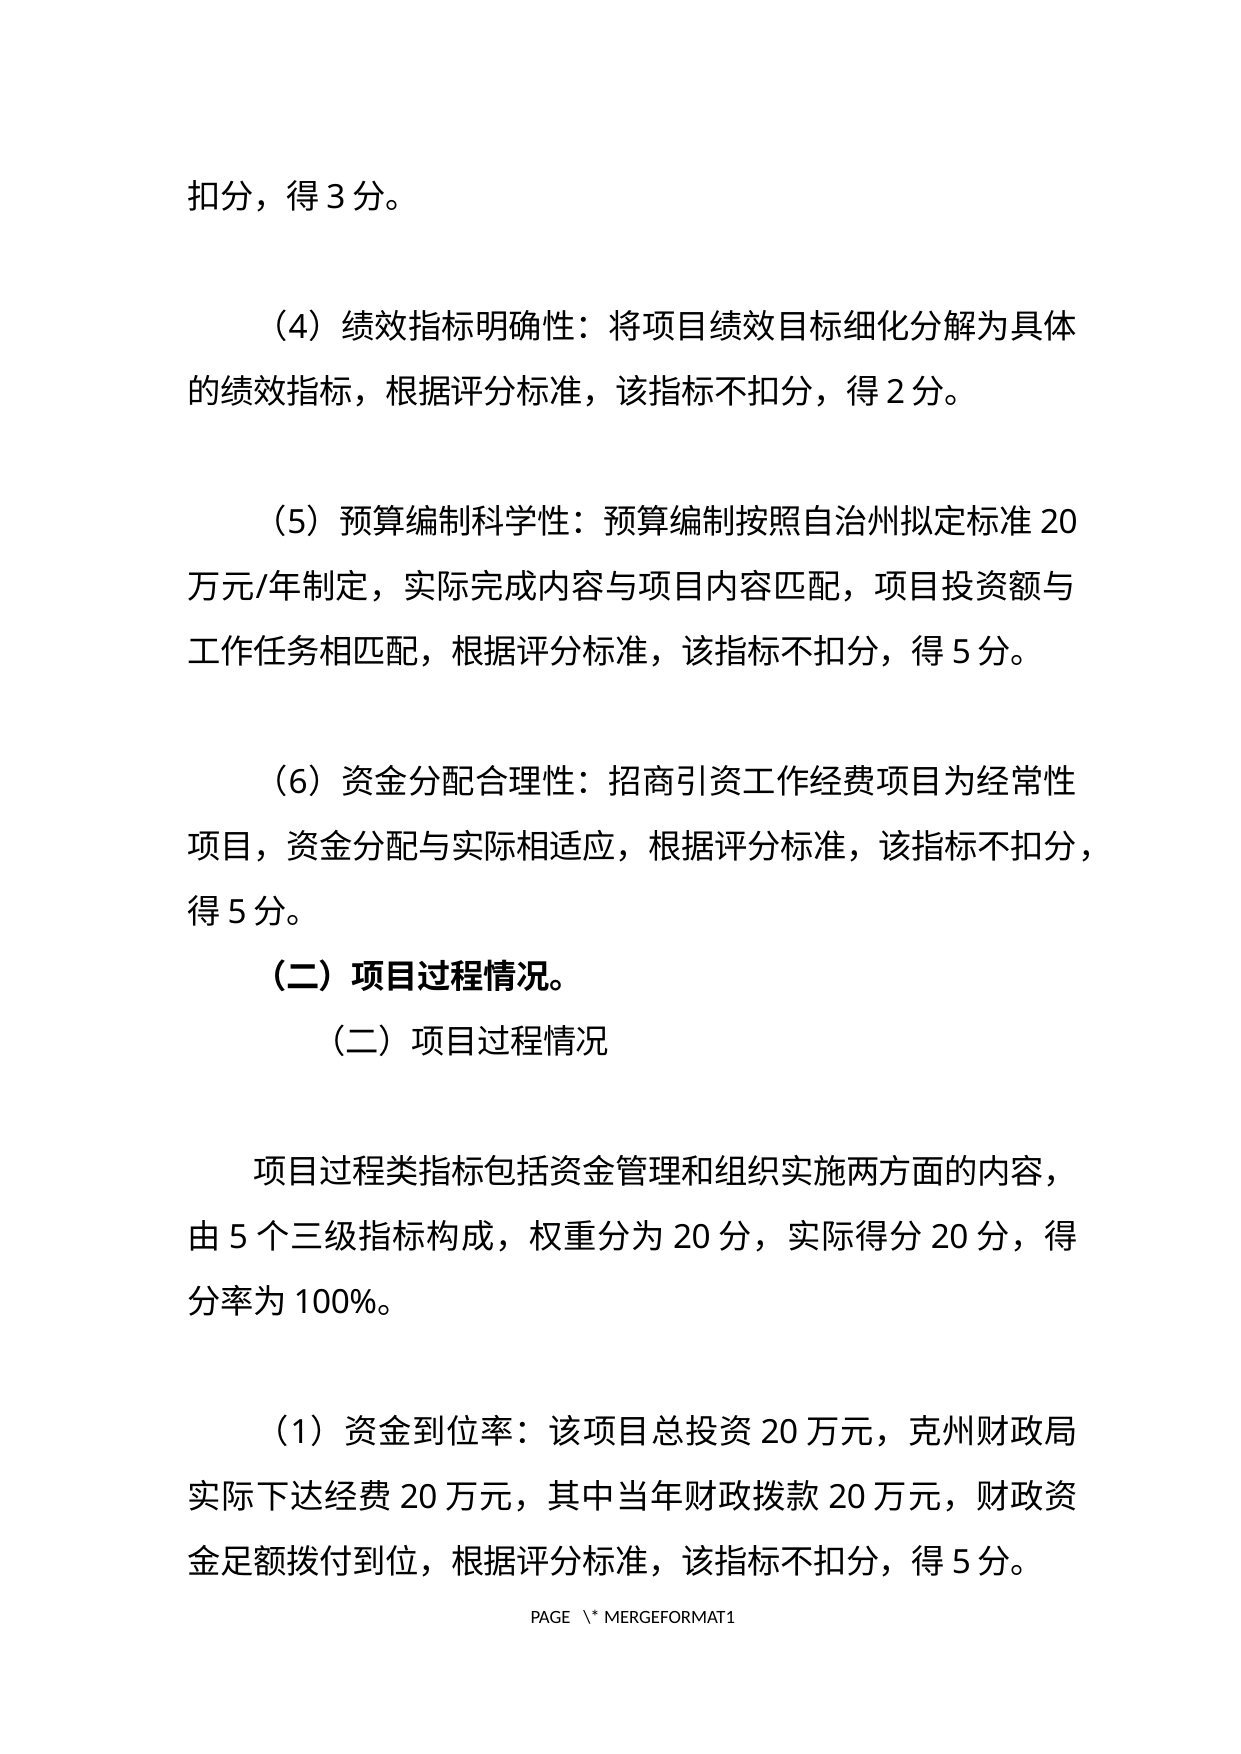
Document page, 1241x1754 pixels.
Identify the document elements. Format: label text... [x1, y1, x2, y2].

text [187, 162, 1078, 942]
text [187, 1007, 1078, 1592]
text （二）项目过程情况。 [187, 942, 1078, 1007]
